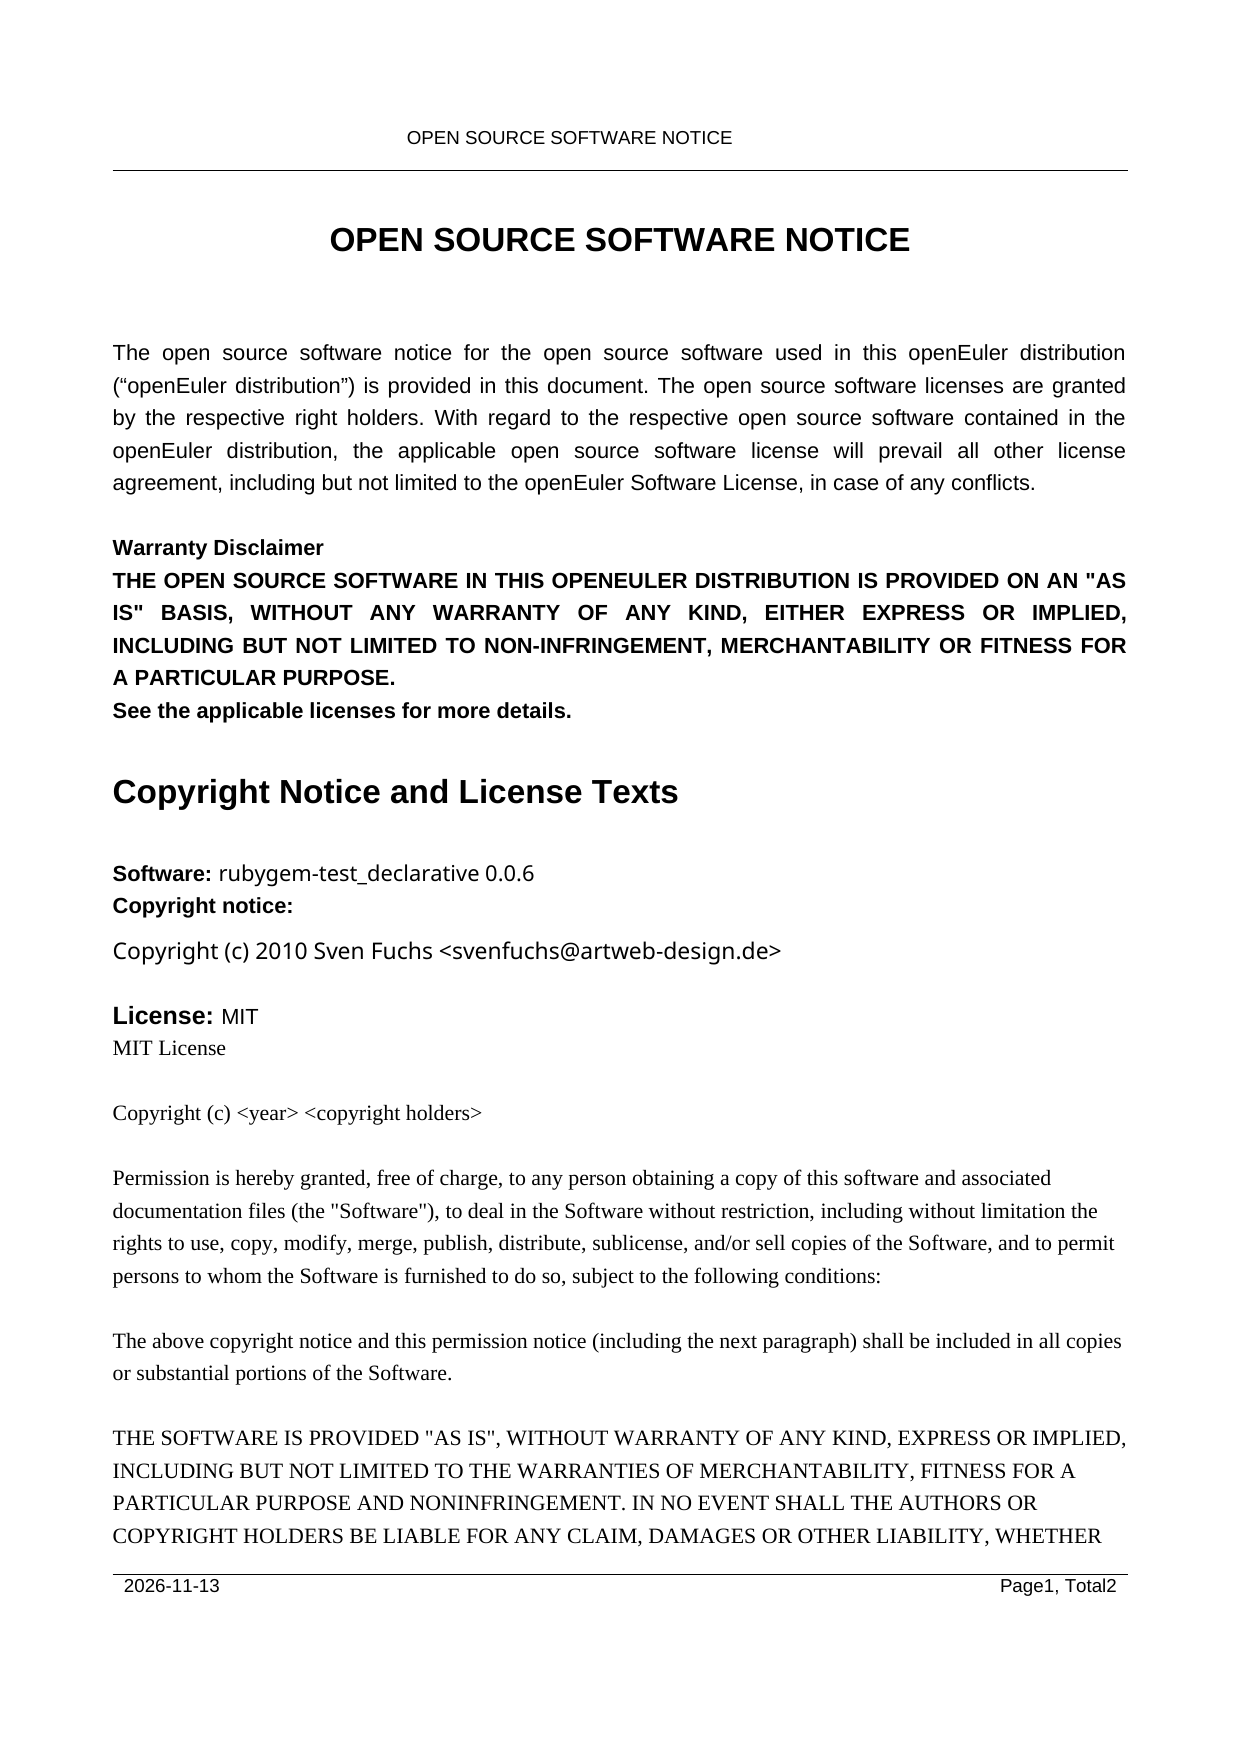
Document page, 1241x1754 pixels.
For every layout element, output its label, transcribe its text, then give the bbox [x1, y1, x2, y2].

title Software: rubygem-test_declarative 0.0.6 [112, 856, 1128, 889]
text The open source software notice for the open source software used in this openEuler distribution (“openEuler distribution”) is provided in this document. The open source software licenses are granted by the respective right holders. With regard to the respective open source software contained in the openEuler distribution, the applicable open source software license will prevail all other license agreement, including but not limited to the openEuler Software License, in case of any conflicts. [112, 336, 1128, 499]
text THE OPEN SOURCE SOFTWARE IN THIS OPENEULER DISTRIBUTION IS PROVIDED ON AN "AS IS" BASIS, WITHOUT ANY WARRANTY OF ANY KIND, EITHER EXPRESS OR IMPLIED, INCLUDING BUT NOT LIMITED TO NON-INFRINGEMENT, MERCHANTABILITY OR FITNESS FOR A PARTICULAR PURPOSE. See the applicable licenses for more details. [112, 564, 1128, 726]
text License: MIT [112, 999, 1128, 1031]
text Warranty Disclaimer [112, 531, 1128, 564]
text Copyright notice: [112, 889, 1128, 921]
text Copyright (c) 2010 Sven Fuchs <svenfuchs@artweb-design.de> [112, 934, 1128, 999]
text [112, 1031, 1128, 1551]
text Copyright Notice and License Texts [112, 759, 1128, 824]
text OPEN SOURCE SOFTWARE NOTICE [112, 206, 1128, 271]
